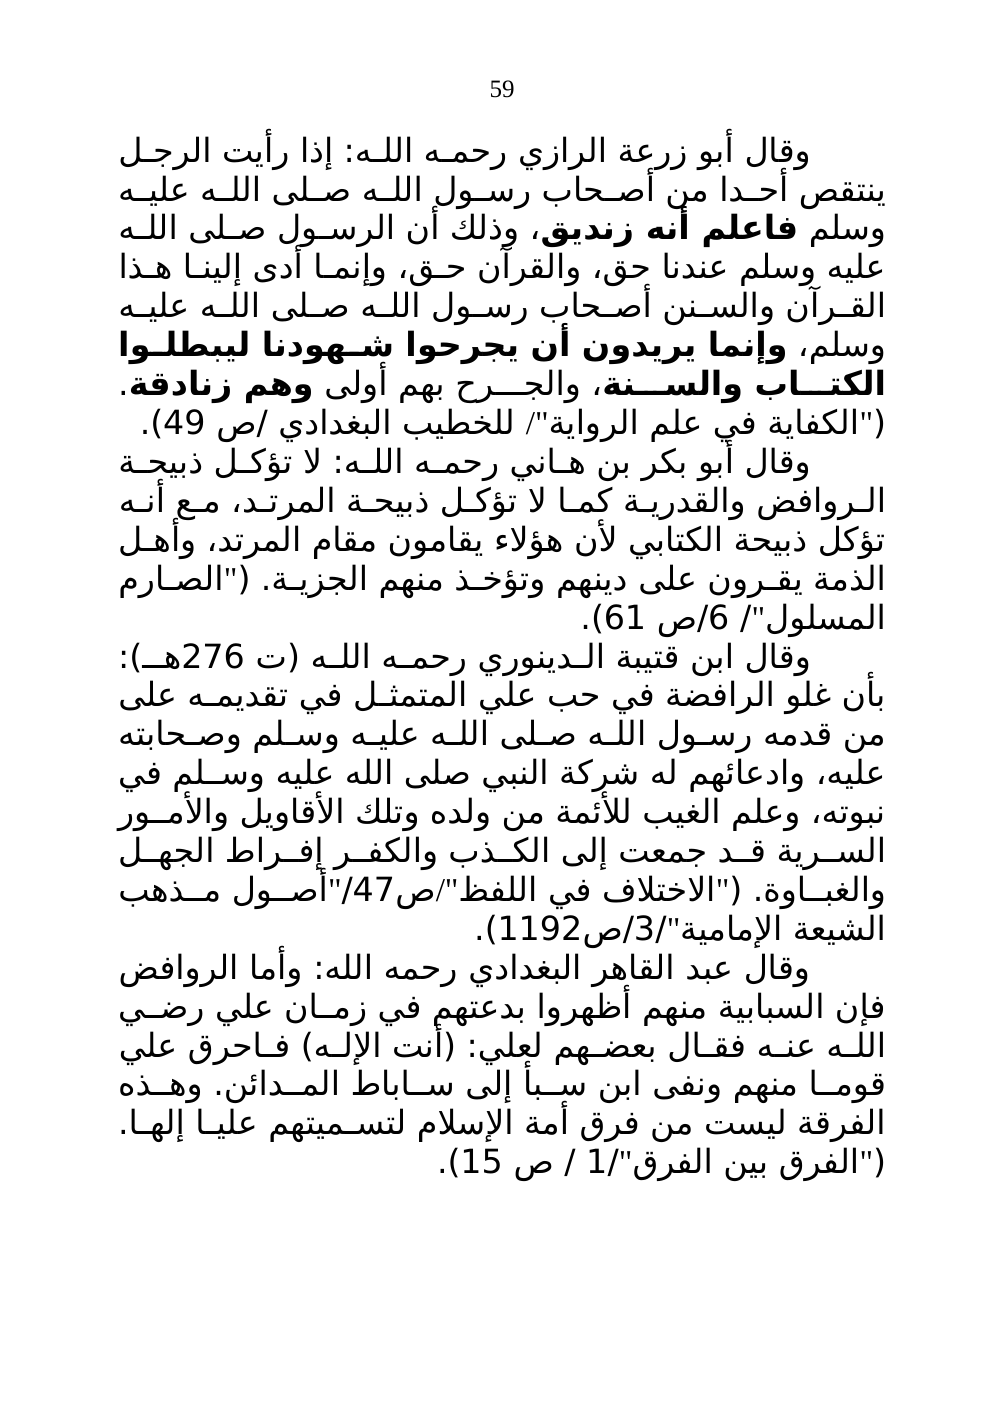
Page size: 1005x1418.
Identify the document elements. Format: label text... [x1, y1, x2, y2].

text وقال عبد القاهر البغدادي رحمه الله: وأما الروافض فإن السبابية منهم أظهروا بدعتهم في زمان علي رضي الله عنه فقال بعضهم لعلي: (أنت الإله) فاحرق علي قوما منهم ونفى ابن سبأ إلى ساباط المدائن. وهذه الفرقة ليست من فرق أمة الإسلام لتسميتهم عليا إلها. ("الفرق بين الفرق"/1 / ص 15). [118, 948, 886, 1182]
text وقال ابن قتيبة الدينوري رحمه الله (ت 276هـ): بأن غلو الرافضة في حب علي المتمثل في تقديمه على من قدمه رسول الله صلى الله عليه وسلم وصحابته عليه، وادعائهم له شركة النبي صلى الله عليه وسلم في نبوته، وعلم الغيب للأئمة من ولده وتلك الأقاويل والأمور السرية قد جمعت إلى الكذب والكفر إفراط الجهل والغباوة. ("الاختلاف في اللفظ"/ص47/"أصول مذهب الشيعة الإمامية"/3/ص1192). [118, 637, 886, 948]
text وقال أبو بكر بن هاني رحمه الله: لا تؤكل ذبيحة الروافض والقدرية كما لا تؤكل ذبيحة المرتد، مع أنه تؤكل ذبيحة الكتابي لأن هؤلاء يقامون مقام المرتد، وأهل الذمة يقرون على دينهم وتؤخذ منهم الجزية. ("الصارم المسلول"/ 6/ص 61). [118, 442, 886, 637]
text وقال أبو زرعة الرازي رحمه الله: إذا رأيت الرجل ينتقص أحدا من أصحاب رسول الله صلى الله عليه وسلم فاعلم أنه زنديق، وذلك أن الرسول صلى الله عليه وسلم عندنا حق، والقرآن حق، وإنما أدى إلينا هذا القرآن والسنن أصحاب رسول الله صلى الله عليه وسلم، وإنما يريدون أن يجرحوا شهودنا ليبطلوا الكتاب والسنة، والجرح بهم أولى وهم زنادقة. ("الكفاية في علم الرواية"/ للخطيب البغدادي /ص 49). [118, 131, 886, 442]
